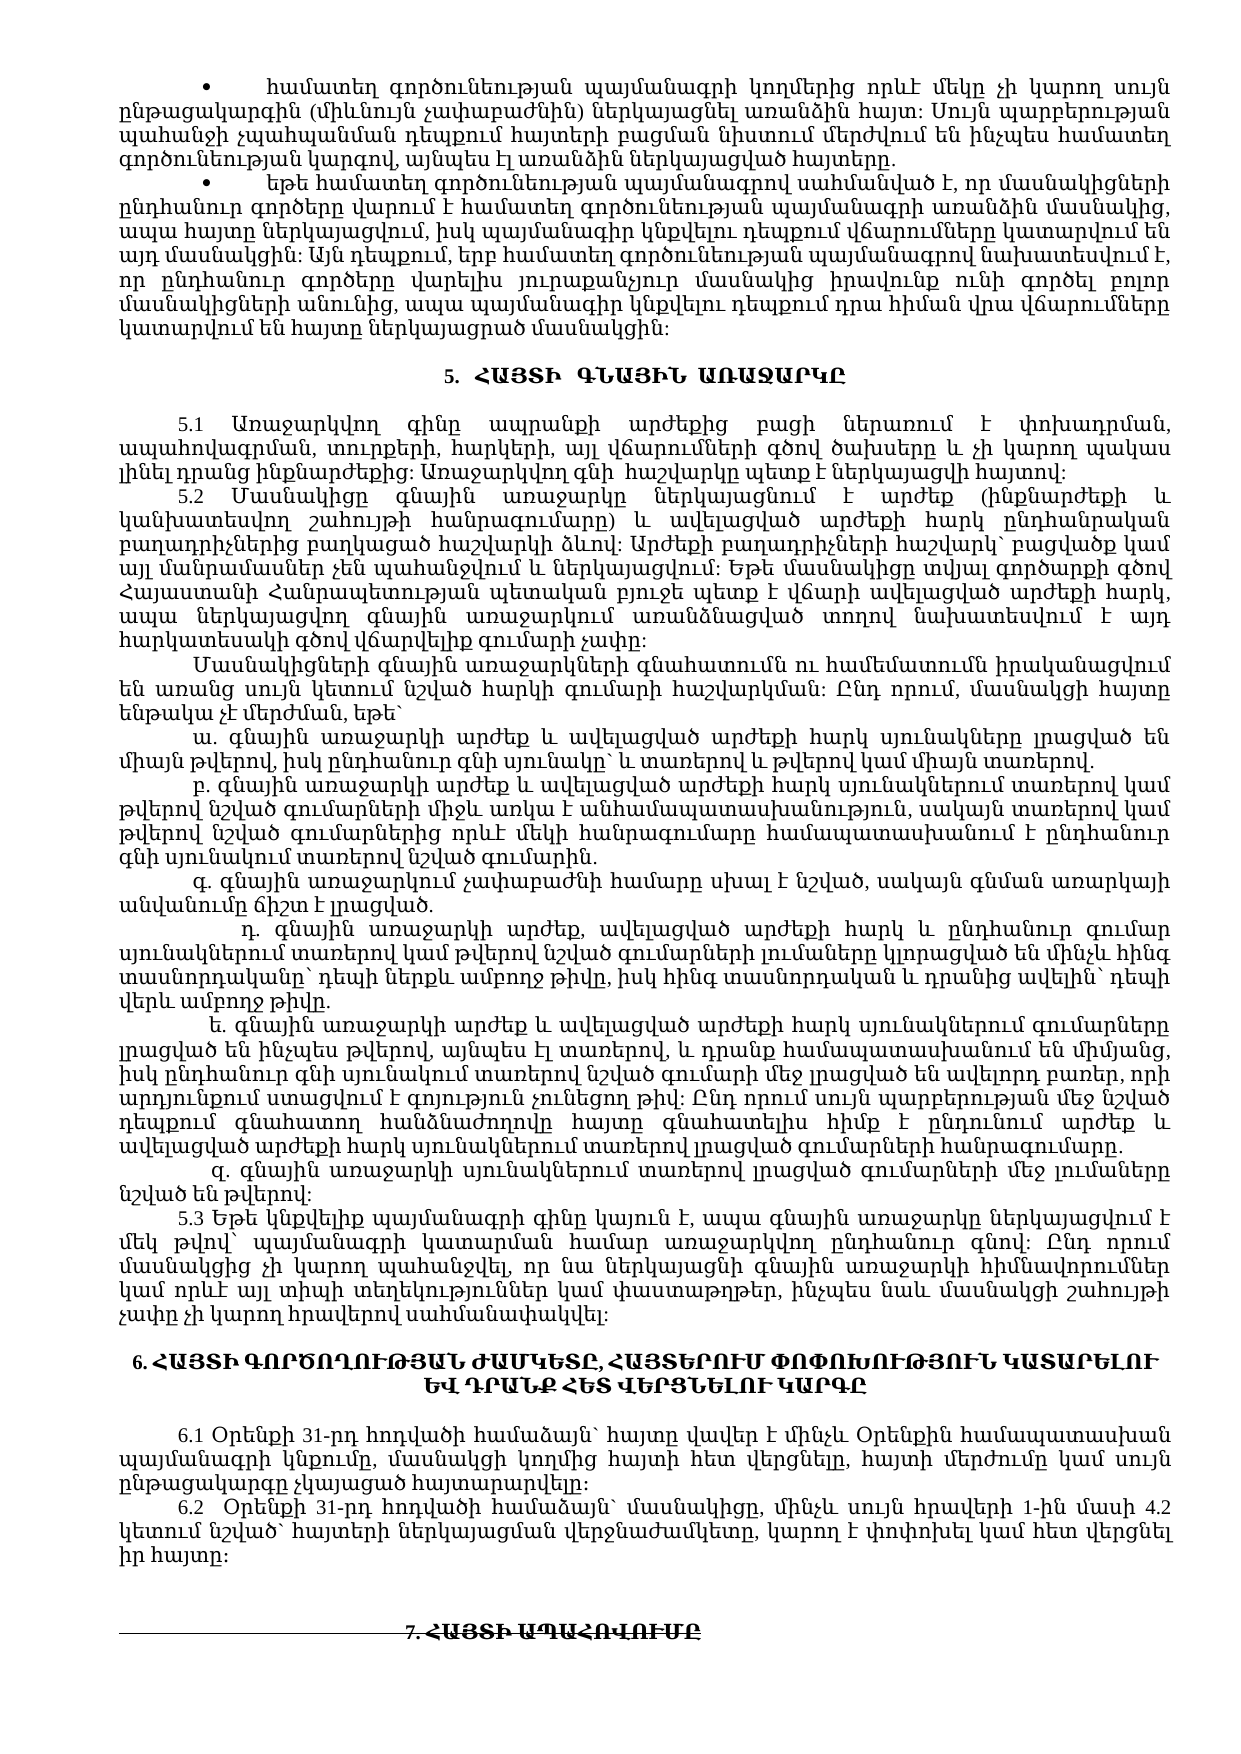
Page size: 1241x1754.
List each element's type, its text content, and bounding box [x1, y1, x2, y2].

text ԵՎ ԴՐԱՆՔ ՀԵՏ ՎԵՐՑՆԵԼՈՒ ԿԱՐԳԸ [118, 1374, 1171, 1398]
text ե. գնային առաջարկի արժեք և ավելացված արժեքի հարկ սյունակներում գումարները լրացված են ինչպես թվերով, այնպես էլ տառերով, և դրանք համապատասխանում են միմյանց, իսկ ընդհանուր գնի սյունակում տառերով նշված գումարի մեջ լրացված են ավելորդ բառեր, որի արդյունքում ստացվում է գոյություն չունեցող թիվ: Ընդ որում սույն պարբերության մեջ նշված դեպքում գնահատող հանձնաժողովը հայտը գնահատելիս հիմք է ընդունում արժեք և ավելացված արժեքի հարկ սյունակներում տառերով լրացված գումարների հանրագումարը. [118, 1013, 1171, 1158]
text 5. ՀԱՅՏԻ ԳՆԱՅԻՆ ԱՌԱՋԱՐԿԸ [118, 364, 1171, 388]
text 5.2 Մասնակիցը գնային առաջարկը ներկայացնում է արժեք (ինքնարժեքի և կանխատեսվող շահույթի հանրագումարը) և ավելացված արժեքի հարկ ընդհանրական բաղադրիչներից բաղկացած հաշվարկի ձևով: Արժեքի բաղադրիչների հաշվարկ` բացվածք կամ այլ մանրամասներ չեն պահանջվում և ներկայացվում: Եթե մասնակիցը տվյալ գործարքի գծով Հայաստանի Հանրապետության պետական բյուջե պետք է վճարի ավելացված արժեքի հարկ, ապա ներկայացվող գնային առաջարկում առանձնացված տողով նախատեսվում է այդ հարկատեսակի գծով վճարվելիք գումարի չափը: [118, 484, 1171, 652]
text զ. գնային առաջարկի սյունակներում տառերով լրացված գումարների մեջ լումաները նշված են թվերով: [118, 1158, 1171, 1206]
text ա. գնային առաջարկի արժեք և ավելացված արժեքի հարկ սյունակները լրացված են միայն թվերով, իսկ ընդհանուր գնի սյունակը` և տառերով և թվերով կամ միայն տառերով. [118, 725, 1171, 773]
text գ. գնային առաջարկում չափաբաժնի համարը սխալ է նշված, սակայն գնման առարկայի անվանումը ճիշտ է լրացված. [118, 869, 1171, 917]
text 5.1 Առաջարկվող գինը ապրանքի արժեքից բացի ներառում է փոխադրման, ապահովագրման, տուրքերի, հարկերի, այլ վճարումների գծով ծախսերը և չի կարող պակաս լինել դրանց ինքնարժեքից: Առաջարկվող գնի հաշվարկը պետք է ներկայացվի հայտով: [118, 412, 1171, 484]
text բ. գնային առաջարկի արժեք և ավելացված արժեքի հարկ սյունակներում տառերով կամ թվերով նշված գումարների միջև առկա է անհամապատասխանություն, սակայն տառերով կամ թվերով նշված գումարներից որևէ մեկի հանրագումարը համապատասխանում է ընդհանուր գնի սյունակում տառերով նշված գումարին. [118, 773, 1171, 869]
list եթե համատեղ գործունեության պայմանագրով սահմանված է, որ մասնակիցների ընդհանուր գործերը վարում է համատեղ գործունեության պայմանագրի առանձին մասնակից, ապա հայտը ներկայացվում, իսկ պայմանագիր կնքվելու դեպքում վճարումները կատարվում են այդ մասնակցին: Այն դեպքում, երբ համատեղ գործունեության պայմանագրով նախատեսվում է, որ ընդհանուր գործերը վարելիս յուրաքանչյուր մասնակից իրավունք ունի գործել բոլոր մասնակիցների անունից, ապա պայմանագիր կնքվելու դեպքում դրա հիման վրա վճարումները կատարվում են հայտը ներկայացրած մասնակցին: [118, 171, 1171, 340]
text դ. գնային առաջարկի արժեք, ավելացված արժեքի հարկ և ընդհանուր գումար սյունակներում տառերով կամ թվերով նշված գումարների լումաները կլորացված են մինչև հինգ տասնորդականը՝ դեպի ներքև ամբողջ թիվը, իսկ հինգ տասնորդական և դրանից ավելին՝ դեպի վերև ամբողջ թիվը. [118, 917, 1171, 1013]
text 6.2 Օրենքի 31-րդ հոդվածի համաձայն` մասնակիցը, մինչև սույն հրավերի 1-ին մասի 4.2 կետում նշված` հայտերի ներկայացման վերջնաժամկետը, կարող է փոփոխել կամ հետ վերցնել իր հայտը։ [118, 1495, 1171, 1567]
text 5.3 Եթե կնքվելիք պայմանագրի գինը կայուն է, ապա գնային առաջարկը ներկայացվում է մեկ թվով՝ պայմանագրի կատարման համար առաջարկվող ընդհանուր գնով: Ընդ որում մասնակցից չի կարող պահանջվել, որ նա ներկայացնի գնային առաջարկի հիմնավորումներ կամ որևէ այլ տիպի տեղեկություններ կամ փաստաթղթեր, ինչպես նաև մասնակցի շահույթի չափը չի կարող հրավերով սահմանափակվել: [118, 1206, 1171, 1326]
text 6. ՀԱՅՏԻ ԳՈՐԾՈՂՈՒԹՅԱՆ ԺԱՄԿԵՏԸ, ՀԱՅՏԵՐՈՒՄ ՓՈՓՈԽՈՒԹՅՈՒՆ ԿԱՏԱՐԵԼՈՒ [118, 1350, 1171, 1374]
list համատեղ գործունեության պայմանագրի կողմերից որևէ մեկը չի կարող սույն ընթացակարգին (միևնույն չափաբաժնին) ներկայացնել առանձին հայտ: Սույն պարբերության պահանջի չպահպանման դեպքում հայտերի բացման նիստում մերժվում են ինչպես համատեղ գործունեության կարգով, այնպես էլ առանձին ներկայացված հայտերը. [118, 75, 1171, 171]
text 6.1 Օրենքի 31-րդ հոդվածի համաձայն` հայտը վավեր է մինչև Օրենքին համապատասխան պայմանագրի կնքումը, մասնակցի կողմից հայտի հետ վերցնելը, հայտի մերժումը կամ սույն ընթացակարգը չկայացած հայտարարվելը։ [118, 1422, 1171, 1495]
text Մասնակիցների գնային առաջարկների գնահատումն ու համեմատումն իրականացվում են առանց սույն կետում նշված հարկի գումարի հաշվարկման: Ընդ որում, մասնակցի հայտը ենթակա չէ մերժման, եթե` [118, 652, 1171, 725]
text 7. ՀԱՅՏԻ ԱՊԱՀՈՎՈՒՄԸ [118, 1620, 1171, 1644]
